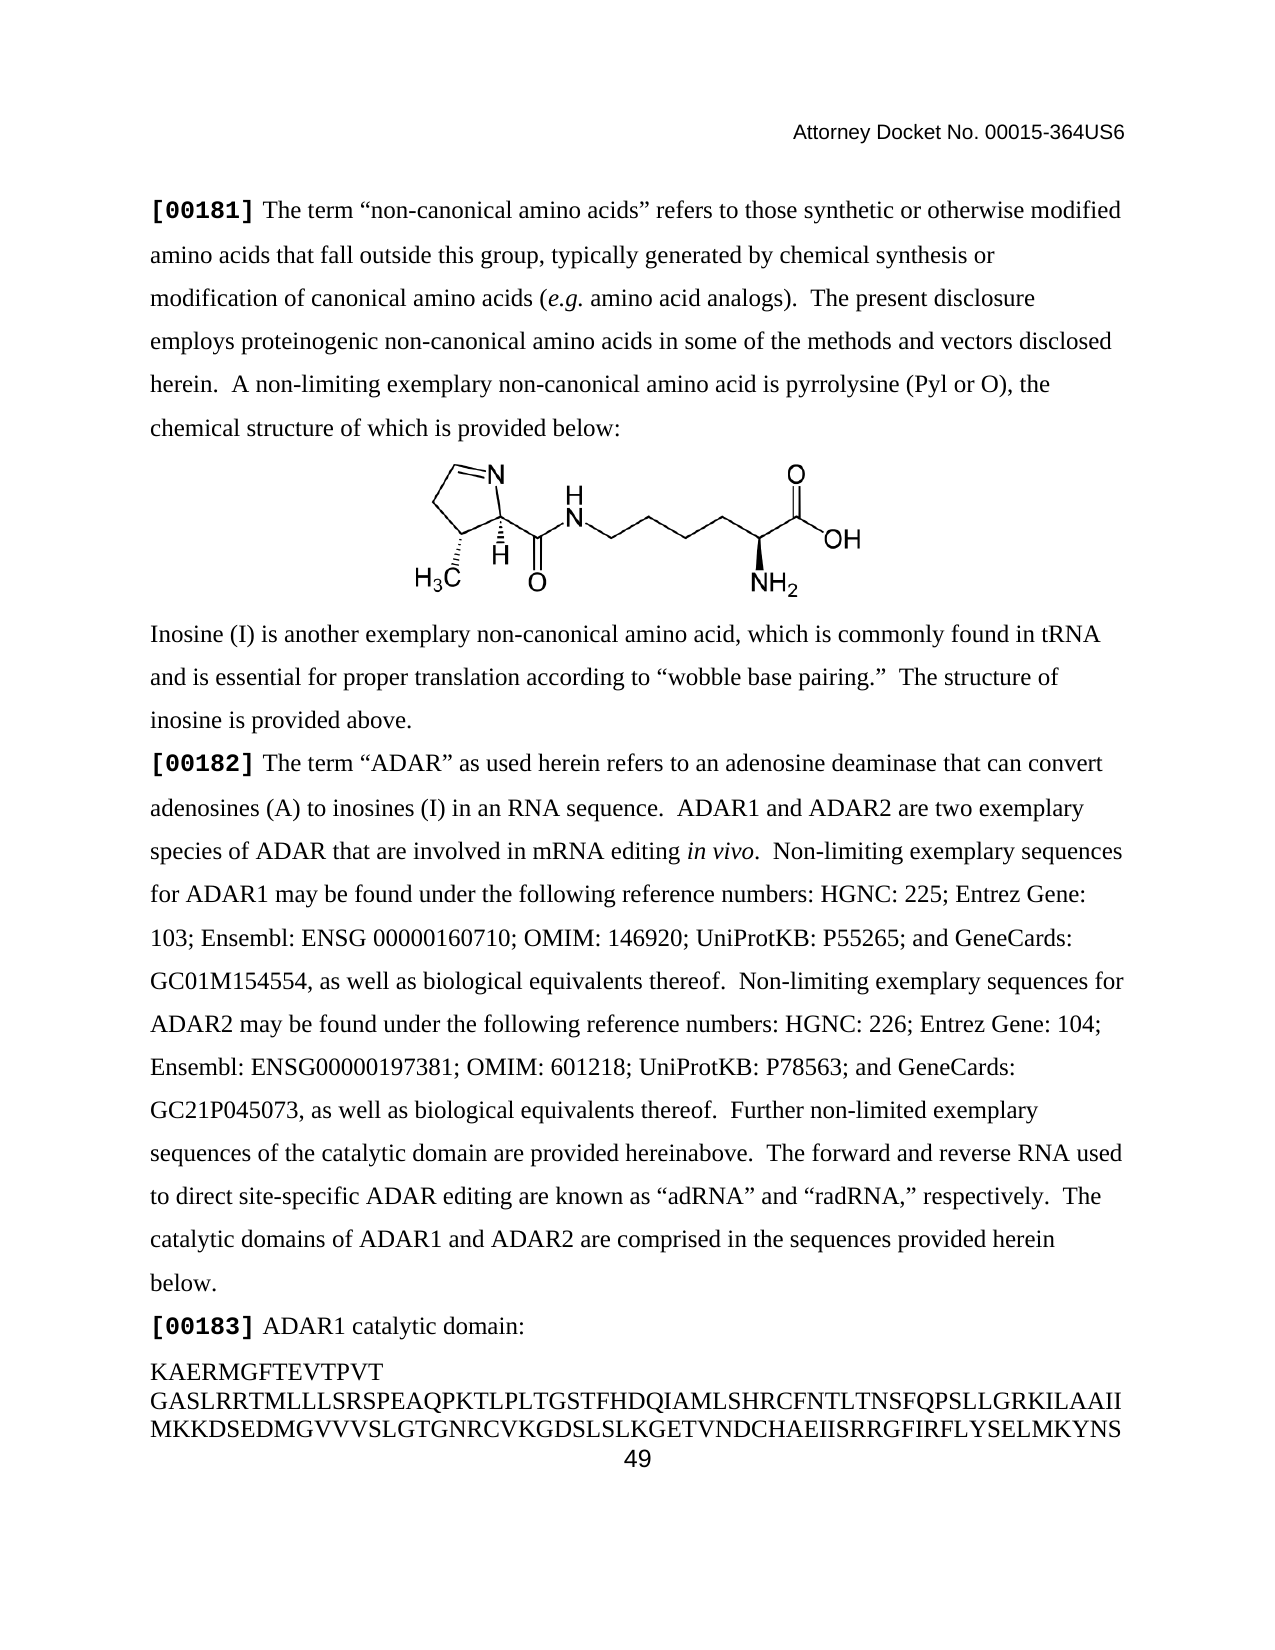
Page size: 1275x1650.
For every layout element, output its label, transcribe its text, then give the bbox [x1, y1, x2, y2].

text The term “ADAR” as used herein refers to an adenosine deaminase that can convert adenosines (A) to inosines (I) in an RNA sequence. ADAR1 and ADAR2 are two exemplary species of ADAR that are involved in mRNA editing in vivo. Non-limiting exemplary sequences for ADAR1 may be found under the following reference numbers: HGNC: 225; Entrez Gene: 103; Ensembl: ENSG 00000160710; OMIM: 146920; UniProtKB: P55265; and GeneCards: GC01M154554, as well as biological equivalents thereof. Non-limiting exemplary sequences for ADAR2 may be found under the following reference numbers: HGNC: 226; Entrez Gene: 104; Ensembl: ENSG00000197381; OMIM: 601218; UniProtKB: P78563; and GeneCards: GC21P045073, as well as biological equivalents thereof. Further non-limited exemplary sequences of the catalytic domain are provided hereinabove. The forward and reverse RNA used to direct site-specific ADAR editing are known as “adRNA” and “radRNA,” respectively. The catalytic domains of ADAR1 and ADAR2 are comprised in the sequences provided herein below. [150, 748, 1125, 1296]
list Inosine (I) is another exemplary non-canonical amino acid, which is commonly found in tRNA and is essential for proper translation according to “wobble base pairing.” The structure of inosine is provided above. [150, 619, 1125, 734]
text The term “non-canonical amino acids” refers to those synthetic or otherwise modified amino acids that fall outside this group, typically generated by chemical synthesis or modification of canonical amino acids (e.g. amino acid analogs). The present disclosure employs proteinogenic non-canonical amino acids in some of the methods and vectors disclosed herein. A non-limiting exemplary non-canonical amino acid is pyrrolysine (Pyl or O), the chemical structure of which is provided below: [150, 195, 1125, 441]
text ADAR1 catalytic domain: [150, 1311, 1125, 1342]
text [150, 1357, 1125, 1443]
